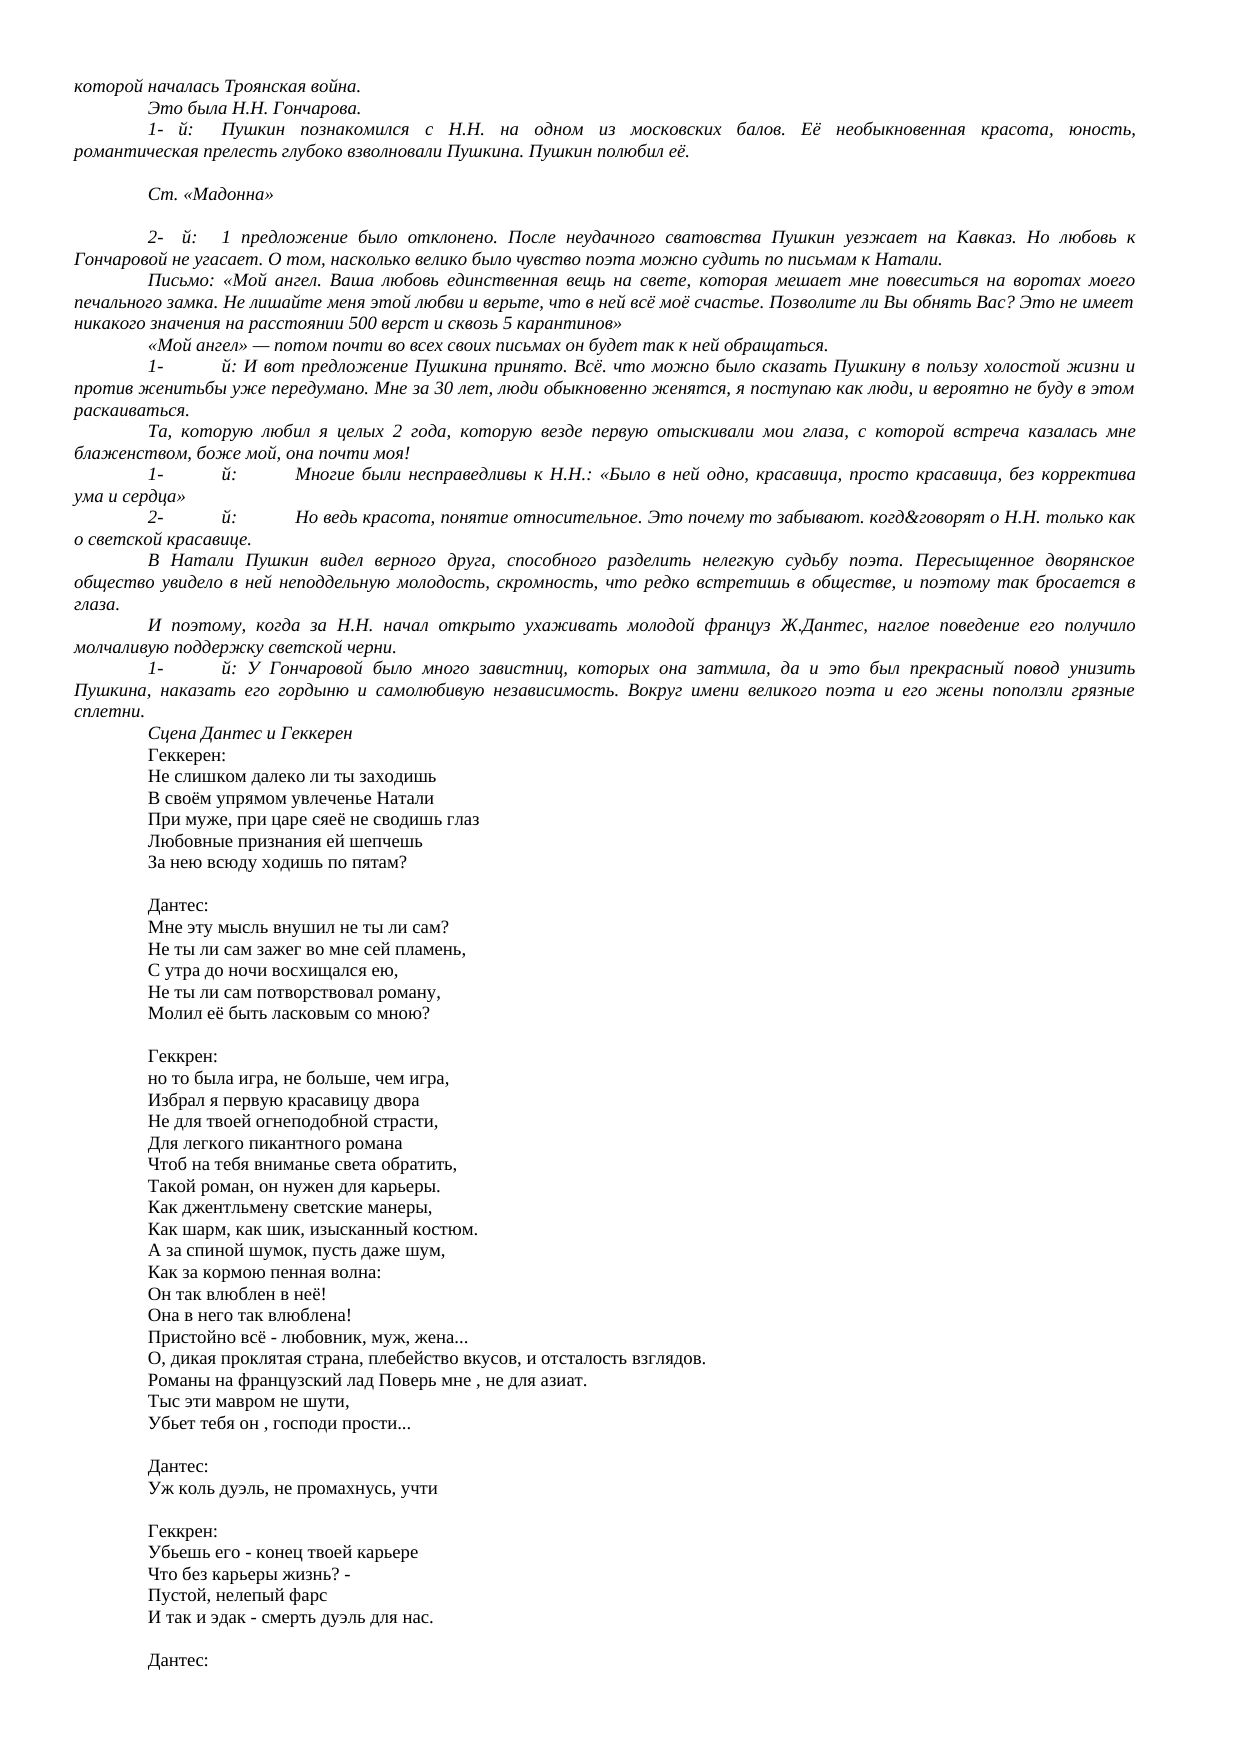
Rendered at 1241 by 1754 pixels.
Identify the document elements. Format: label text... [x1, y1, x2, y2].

text Избрал я первую красавицу двора [74, 1088, 1137, 1110]
text Как за кормою пенная волна: [74, 1261, 1137, 1282]
text Геккрен: [74, 1045, 1137, 1067]
text Дантес: [74, 894, 1137, 916]
list й: Многие были несправедливы к Н.Н.: «Было в ней одно, красавица, просто красавица, без корректива ума и сердца» [74, 463, 1137, 506]
text Романы на французский лад Поверь мне , не для азиат. [74, 1369, 1137, 1390]
text С утра до ночи восхищался ею, [74, 959, 1137, 981]
text Как шарм, как шик, изысканный костюм. [74, 1218, 1137, 1239]
text Не ты ли сам потворствовал роману, [74, 981, 1137, 1002]
text но то была игра, не больше, чем игра, [74, 1067, 1137, 1088]
text А за спиной шумок, пусть даже шум, [74, 1239, 1137, 1261]
text Чтоб на тебя вниманье света обратить, [74, 1153, 1137, 1175]
text Она в него так влюблена! [74, 1304, 1137, 1326]
text В своём упрямом увлеченье Натали [74, 787, 1137, 808]
text Письмо: «Мой ангел. Ваша любовь единственная вещь на свете, которая мешает мне повеситься на воротах моего печального замка. Не лишайте меня этой любви и верьте, что в ней всё моё счастье. Позволите ли Вы обнять Вас? Это не имеет никакого значения на расстоянии 500 верст и сквозь 5 карантинов» [74, 269, 1137, 334]
text Не ты ли сам зажег во мне сей пламень, [74, 937, 1137, 959]
text Любовные признания ей шепчешь [74, 830, 1137, 851]
text Не для твоей огнеподобной страсти, [74, 1110, 1137, 1132]
text Геккерен: [74, 743, 1137, 765]
text При муже, при царе сяеё не сводишь глаз [74, 808, 1137, 830]
text Молил её быть ласковым со мною? [74, 1002, 1137, 1024]
text Что без карьеры жизнь? - [74, 1563, 1137, 1584]
text За нею всюду ходишь по пятам? [74, 851, 1137, 873]
text Как джентльмену светские манеры, [74, 1196, 1137, 1218]
text Сцена Дантес и Геккерен [74, 722, 1137, 743]
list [74, 75, 1137, 97]
text «Мой ангел» — потом почти во всех своих письмах он будет так к ней обращаться. [74, 334, 1137, 355]
text Для легкого пикантного романа [74, 1132, 1137, 1153]
text Убьет тебя он , господи прости... [74, 1412, 1137, 1433]
text И так и эдак - смерть дуэль для нас. [74, 1606, 1137, 1627]
text Он так влюблен в неё! [74, 1282, 1137, 1304]
text И поэтому, когда за Н.Н. начал открыто ухаживать молодой француз Ж.Дантес, наглое поведение его получило молчаливую поддержку светской черни. [74, 614, 1137, 657]
text Та, которую любил я целых 2 года, которую везде первую отыскивали мои глаза, с которой встреча казалась мне блаженством, боже мой, она почти моя! [74, 420, 1137, 463]
text Мне эту мысль внушил не ты ли сам? [74, 916, 1137, 937]
list й: И вот предложение Пушкина принято. Всё. что можно было сказать Пушкину в пользу холостой жизни и против женитьбы уже передумано. Мне за 30 лет, люди обыкновенно женятся, я поступаю как люди, и вероятно не буду в этом раскаиваться. [74, 355, 1137, 420]
text Дантес: [74, 1649, 1137, 1671]
text Уж коль дуэль, не промахнусь, учти [74, 1477, 1137, 1498]
text Это была Н.Н. Гончарова. [74, 97, 1137, 118]
text Геккрен: [74, 1520, 1137, 1541]
list й: 1 предложение было отклонено. После неудачного сватовства Пушкин уезжает на Кавказ. Но любовь к Гончаровой не угасает. О том, насколько велико было чувство поэта можно судить по письмам к Натали. [74, 226, 1137, 269]
text Пристойно всё - любовник, муж, жена... [74, 1326, 1137, 1347]
text Убьешь его - конец твоей карьере [74, 1541, 1137, 1563]
text Тыс эти мавром не шути, [74, 1390, 1137, 1412]
list й: Пушкин познакомился с Н.Н. на одном из московских балов. Её необыкновенная красота, юность, романтическая прелесть глубоко взволновали Пушкина. Пушкин полюбил её. [74, 118, 1137, 161]
list й: У Гончаровой было много завистниц, которых она затмила, да и это был прекрасный повод унизить Пушкина, наказать его гордыню и самолюбивую независимость. Вокруг имени великого поэта и его жены поползли грязные сплетни. [74, 657, 1137, 722]
text Не слишком далеко ли ты заходишь [74, 765, 1137, 787]
text Пустой, нелепый фарс [74, 1584, 1137, 1606]
text О, дикая проклятая страна, плебейство вкусов, и отсталость взглядов. [74, 1347, 1137, 1369]
text Такой роман, он нужен для карьеры. [74, 1175, 1137, 1196]
list й: Но ведь красота, понятие относительное. Это почему то забывают. когд&говорят о Н.Н. только как о светской красавице. [74, 506, 1137, 549]
text В Натали Пушкин видел верного друга, способного разделить нелегкую судьбу поэта. Пересыщенное дворянское общество увидело в ней неподдельную молодость, скромность, что редко встретишь в обществе, и поэтому так бросается в глаза. [74, 549, 1137, 614]
text Ст. «Мадонна» [74, 183, 1137, 204]
text Дантес: [74, 1455, 1137, 1477]
